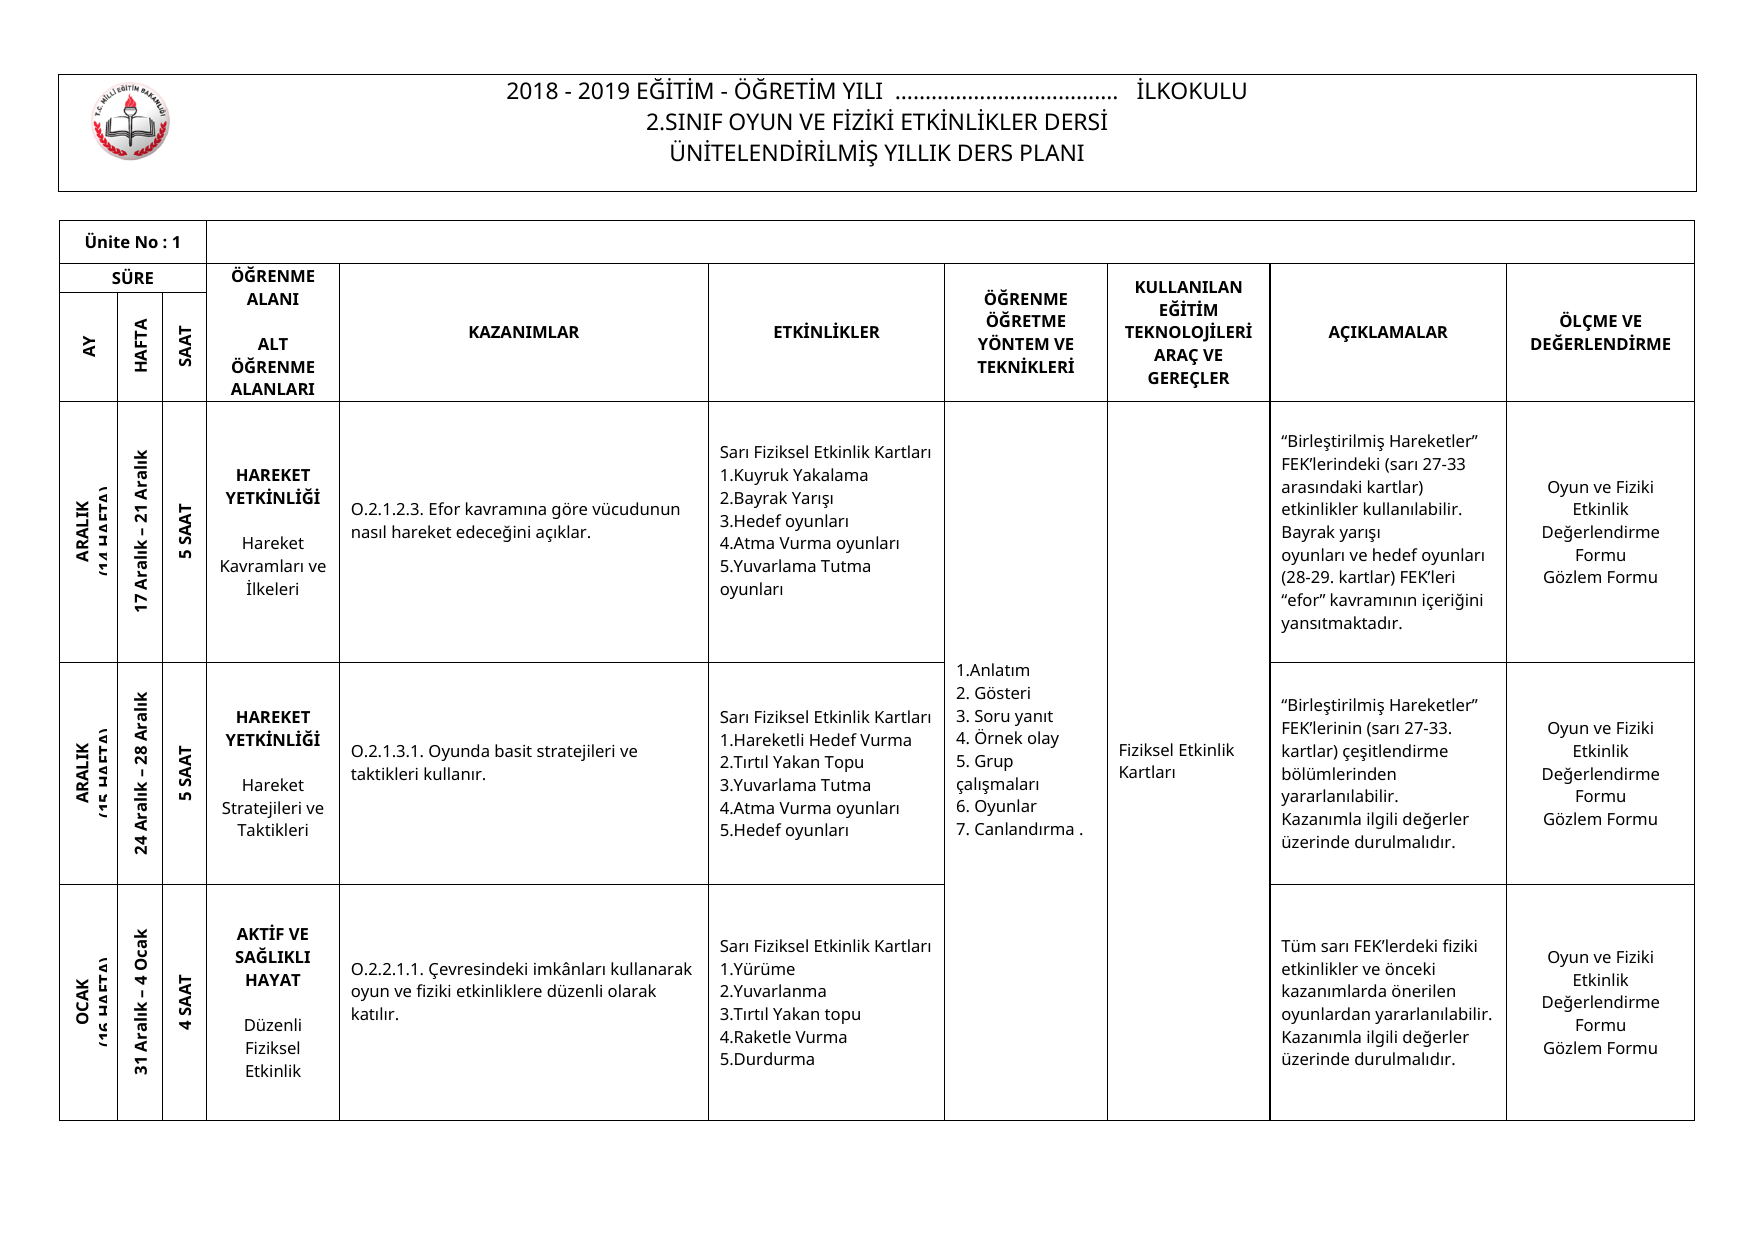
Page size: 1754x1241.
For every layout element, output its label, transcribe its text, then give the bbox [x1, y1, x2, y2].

table_cell AY [60, 293, 117, 401]
table_cell Sarı Fiziksel Etkinlik Kartları 1.Hareketli Hedef Vurma 2.Tırtıl Yakan Topu 3.Yuvarlama Tutma 4.Atma Vurma oyunları 5.Hedef oyunları [709, 663, 944, 884]
table_cell HAREKET YETKİNLİĞİ Hareket Kavramları ve İlkeleri [207, 402, 339, 662]
table_cell Fiziksel Etkinlik Kartları [1108, 402, 1269, 1120]
table_cell 5 SAAT [163, 402, 206, 662]
table_cell HAFTA [118, 293, 162, 401]
table_cell 31 Aralık – 4 Ocak [118, 885, 162, 1120]
table_cell 17 Aralık – 21 Aralık [118, 402, 162, 662]
picture [85, 77, 175, 167]
table_cell ARALIK (15.HAFTA) [60, 663, 117, 884]
table_cell Oyun ve Fiziki Etkinlik Değerlendirme Formu Gözlem Formu [1507, 885, 1694, 1120]
table_cell O.2.2.1.1. Çevresindeki imkânları kullanarak oyun ve fiziki etkinliklere düzenli olarak katılır. [340, 885, 708, 1120]
table_cell 4 SAAT [163, 885, 206, 1120]
table_cell KAZANIMLAR [340, 264, 708, 401]
table_cell O.2.1.2.3. Efor kavramına göre vücudunun nasıl hareket edeceğini açıklar. [340, 402, 708, 662]
table_cell 5 SAAT [163, 663, 206, 884]
table_cell ÖLÇME VE DEĞERLENDİRME [1507, 264, 1694, 401]
table_cell Oyun ve Fiziki Etkinlik Değerlendirme Formu Gözlem Formu [1507, 402, 1694, 662]
table_cell SÜRE [60, 264, 206, 292]
table_cell AÇIKLAMALAR [1271, 264, 1506, 401]
table_cell HAREKET YETKİNLİĞİ Hareket Stratejileri ve Taktikleri [207, 663, 339, 884]
table_cell Oyun ve Fiziki Etkinlik Değerlendirme Formu Gözlem Formu [1507, 663, 1694, 884]
table_cell OCAK (16.HAFTA) [60, 885, 117, 1120]
table_cell ÖĞRENME ÖĞRETME YÖNTEM VE TEKNİKLERİ [945, 264, 1107, 401]
table_cell ETKİNLİKLER [709, 264, 944, 401]
table_cell Tüm sarı FEK’lerdeki fiziki etkinlikler ve önceki kazanımlarda önerilen oyunlardan yararlanılabilir. Kazanımla ilgili değerler üzerinde durulmalıdır. [1271, 885, 1506, 1120]
table_header [207, 221, 1694, 263]
table_cell Sarı Fiziksel Etkinlik Kartları 1.Yürüme 2.Yuvarlanma 3.Tırtıl Yakan topu 4.Raketle Vurma 5.Durdurma [709, 885, 944, 1120]
table_cell ÖĞRENME ALANI ALT ÖĞRENME ALANLARI [207, 264, 339, 401]
table_cell “Birleştirilmiş Hareketler” FEK’lerindeki (sarı 27-33 arasındaki kartlar) etkinlikler kullanılabilir. Bayrak yarışı oyunları ve hedef oyunları (28-29. kartlar) FEK’leri “efor” kavramının içeriğini yansıtmaktadır. [1271, 402, 1506, 662]
table_cell 24 Aralık – 28 Aralık [118, 663, 162, 884]
table_cell Sarı Fiziksel Etkinlik Kartları 1.Kuyruk Yakalama 2.Bayrak Yarışı 3.Hedef oyunları 4.Atma Vurma oyunları 5.Yuvarlama Tutma oyunları [709, 402, 944, 662]
table_cell KULLANILAN EĞİTİM TEKNOLOJİLERİ ARAÇ VE GEREÇLER [1108, 264, 1269, 401]
table_cell AKTİF VE SAĞLIKLI HAYAT Düzenli Fiziksel Etkinlik [207, 885, 339, 1120]
table_cell 1.Anlatım 2. Gösteri 3. Soru yanıt 4. Örnek olay 5. Grup çalışmaları 6. Oyunlar 7. Canlandırma . [945, 402, 1107, 1120]
table_cell SAAT [163, 293, 206, 401]
table_cell ARALIK (14.HAFTA) [60, 402, 117, 662]
table_cell O.2.1.3.1. Oyunda basit stratejileri ve taktikleri kullanır. [340, 663, 708, 884]
table_header Ünite No : 1 [60, 221, 206, 263]
table_cell “Birleştirilmiş Hareketler” FEK’lerinin (sarı 27-33. kartlar) çeşitlendirme bölümlerinden yararlanılabilir. Kazanımla ilgili değerler üzerinde durulmalıdır. [1271, 663, 1506, 884]
